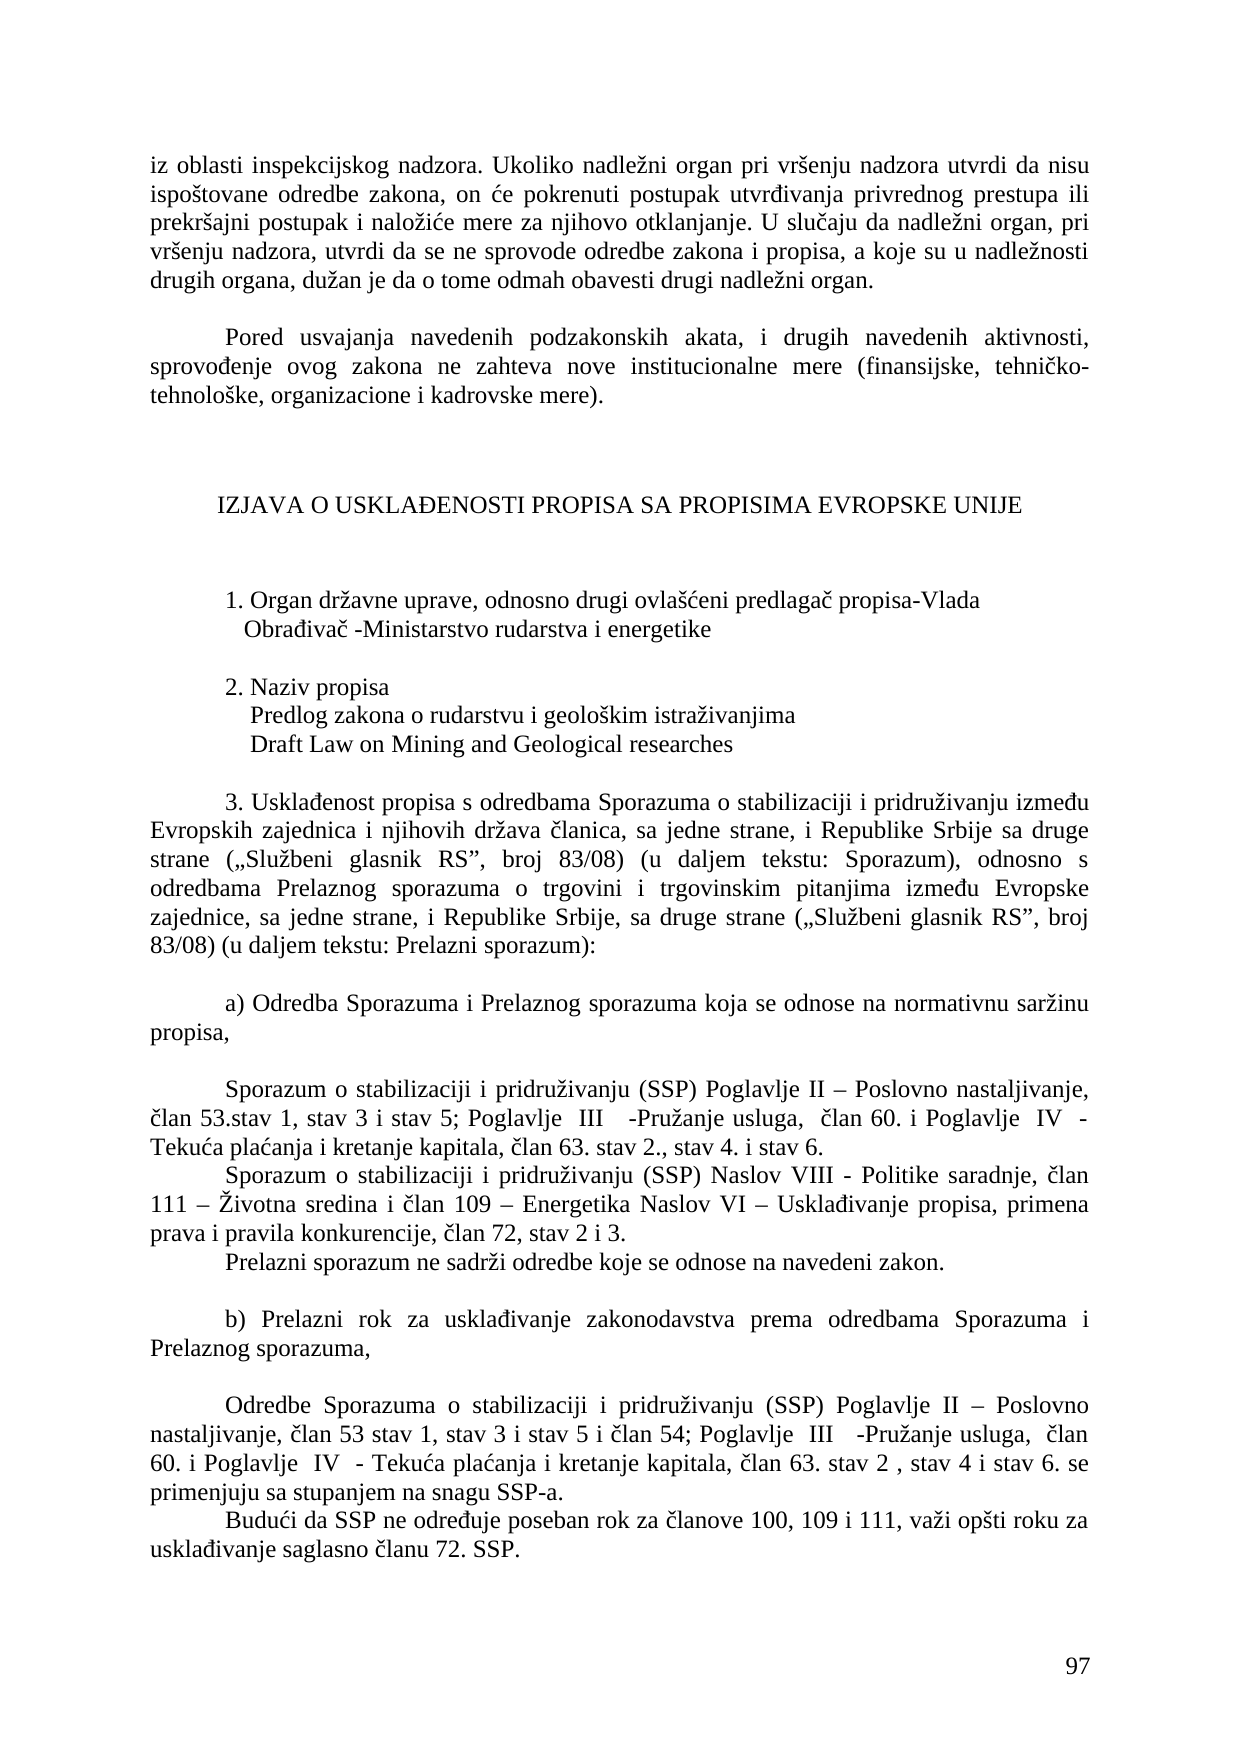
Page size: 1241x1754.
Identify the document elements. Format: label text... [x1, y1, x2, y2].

text a) Odredba Sporazuma i Prelaznog sporazuma koja se odnose na normativnu saržinu propisa, [150, 988, 1090, 1046]
text IZJAVA O USKLAĐENOSTI PROPISA SA PROPISIMA EVROPSKE UNIJE [150, 491, 1090, 519]
text Draft Law on Mining and Geological researches [150, 729, 1090, 758]
text Sporazum o stabilizaciji i pridruživanju (SSP) Poglavlje II – Poslovno nastaljivanje, član 53.stav 1, stav 3 i stav 5; Poglavlje III -Pružanje usluga, član 60. i Poglavlje IV - Tekuća plaćanja i kretanje kapitala, član 63. stav 2., stav 4. i stav 6. [150, 1074, 1090, 1161]
text 1. Organ državne uprave, odnosno drugi ovlašćeni predlagač propisa-Vlada [150, 586, 1090, 614]
text Budući da SSP ne određuje poseban rok za članove 100, 109 i 111, važi opšti roku za usklađivanje saglasno članu 72. SSP. [150, 1506, 1090, 1563]
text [150, 150, 1090, 294]
text b) Prelazni rok za usklađivanje zakonodavstva prema odredbama Sporazuma i Prelaznog sporazuma, [150, 1304, 1090, 1362]
text Obrađivač -Ministarstvo rudarstva i energetike [150, 614, 1090, 643]
text Odredbe Sporazuma o stabilizaciji i pridruživanju (SSP) Poglavlje II – Poslovno nastaljivanje, član 53 stav 1, stav 3 i stav 5 i član 54; Poglavlje III -Pružanje usluga, član 60. i Poglavlje IV - Tekuća plaćanja i kretanje kapitala, član 63. stav 2 , stav 4 i stav 6. se primenjuju sa stupanjem na snagu SSP-a. [150, 1391, 1090, 1506]
text Sporazum o stabilizaciji i pridruživanju (SSP) Naslov VIII - Politike saradnje, član 111 – Životna sredina i član 109 – Energetika Naslov VI – Usklađivanje propisa, primena prava i pravila konkurencije, član 72, stav 2 i 3. [150, 1161, 1090, 1247]
text Pored usvajanja navedenih podzakonskih akata, i drugih navedenih aktivnosti, sprovođenje ovog zakona ne zahteva nove institucionalne mere (finansijske, tehničko-tehnološke, organizacione i kadrovske mere). [150, 322, 1090, 409]
text Predlog zakona o rudarstvu i geološkim istraživanjima [150, 701, 1090, 729]
text Prelazni sporazum ne sadrži odredbe koje se odnose na navedeni zakon. [150, 1247, 1090, 1276]
text 2. Naziv propisa [150, 672, 1090, 701]
text 3. Usklađenost propisa s odredbama Sporazuma o stabilizaciji i pridruživanju između Evropskih zajednica i njihovih država članica, sa jedne strane, i Republike Srbije sa druge strane („Službeni glasnik RS”, broj 83/08) (u daljem tekstu: Sporazum), odnosno s odredbama Prelaznog sporazuma o trgovini i trgovinskim pitanjima između Evropske zajednice, sa jedne strane, i Republike Srbije, sa druge strane („Službeni glasnik RS”, broj 83/08) (u daljem tekstu: Prelazni sporazum): [150, 787, 1090, 959]
